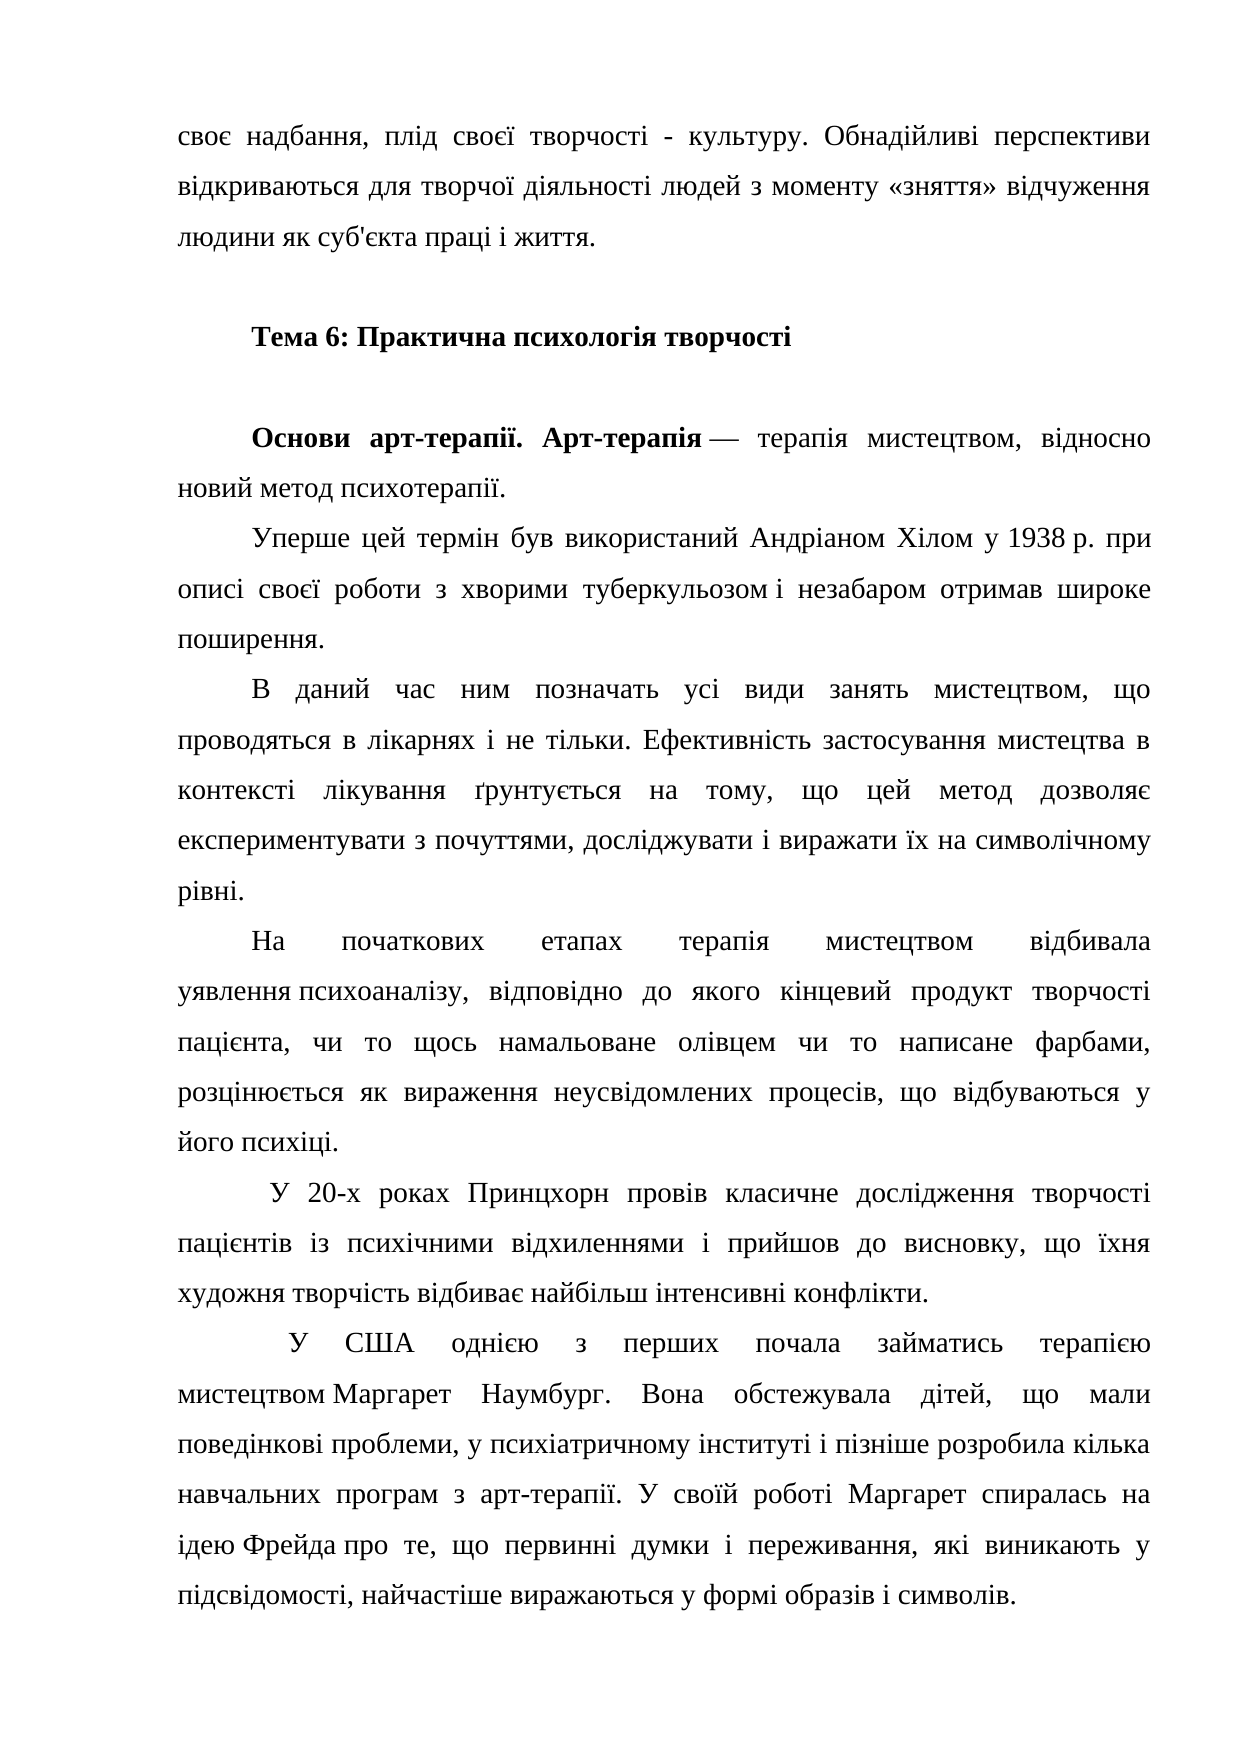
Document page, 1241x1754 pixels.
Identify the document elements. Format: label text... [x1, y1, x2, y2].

text Основи арт-терапії. Арт-терапія — терапія мистецтвом, відносно новий метод психотерапії. [177, 420, 1152, 504]
text У 20-х роках Принцхорн провів класичне дослідження творчості пацієнтів із психічними відхиленнями і прийшов до висновку, що їхня художня творчість відбиває найбільш інтенсивні конфлікти. [177, 1175, 1152, 1309]
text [177, 118, 1152, 252]
text На початкових етапах терапія мистецтвом відбивала уявлення психоаналізу, відповідно до якого кінцевий продукт творчості пацієнта, чи то щось намальоване олівцем чи то написане фарбами, розцінюється як вираження неусвідомлених процесів, що відбуваються у його психіці. [177, 923, 1152, 1158]
text У США однією з перших почала займатись терапією мистецтвом Маргарет Наумбург. Вона обстежувала дітей, що мали поведінкові проблеми, у психіатричному інституті і пізніше розробила кілька навчальних програм з арт-терапії. У своїй роботі Маргарет спиралась на ідею Фрейда про те, що первинні думки і переживання, які виникають у підсвідомості, найчастіше виражаються у формі образів і символів. [177, 1326, 1152, 1611]
text В даний час ним позначать усі види занять мистецтвом, що проводяться в лікарнях і не тільки. Ефективність застосування мистецтва в контексті лікування ґрунтується на тому, що цей метод дозволяє експериментувати з почуттями, досліджувати і виражати їх на символічному рівні. [177, 672, 1152, 906]
text Уперше цей термін був використаний Андріаном Хілом у 1938 р. при описі своєї роботи з хворими туберкульозом і незабаром отримав широке поширення. [177, 521, 1152, 655]
text Тема 6: Практична психологія творчості [177, 319, 1152, 353]
